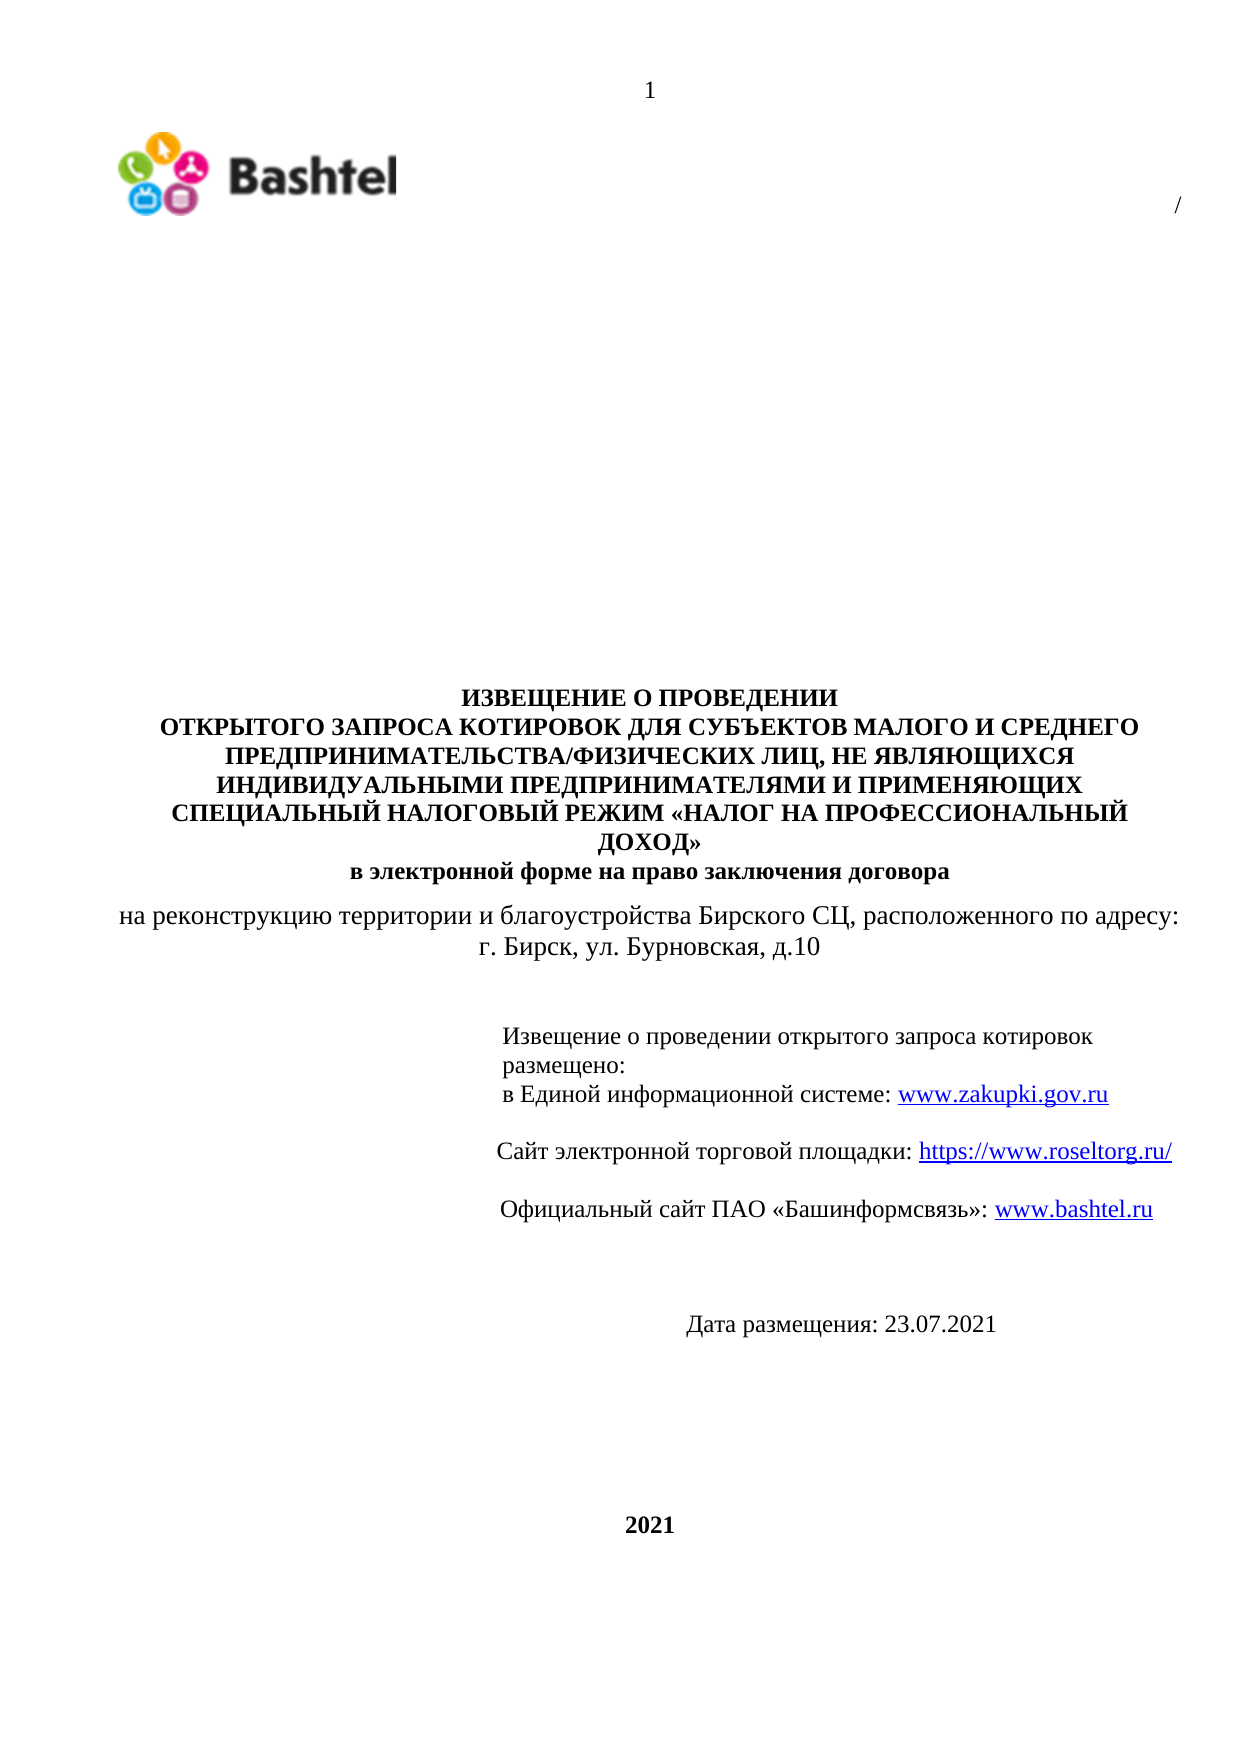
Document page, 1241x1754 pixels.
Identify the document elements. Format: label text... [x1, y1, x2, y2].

picture [118, 132, 397, 216]
text 2021 [118, 1510, 1181, 1539]
text ИЗВЕЩЕНИЕ О ПРОВЕДЕНИИ [118, 683, 1181, 712]
text Сайт электронной торговой площадки: https://www.roseltorg.ru/ [490, 1136, 1181, 1165]
text на реконструкцию территории и благоустройства Бирского СЦ, расположенного по адресу: г. Бирск, ул. Бурновская, д.10 [118, 899, 1181, 961]
text ОТКРЫТОГО ЗАПРОСА КОТИРОВОК ДЛЯ СУБЪЕКТОВ МАЛОГО И СРЕДНЕГО ПРЕДПРИНИМАТЕЛЬСТВА/ФИЗИЧЕCКИХ ЛИЦ, НЕ ЯВЛЯЮЩИХСЯ ИНДИВИДУАЛЬНЫМИ ПРЕДПРИНИМАТЕЛЯМИ И ПРИМЕНЯЮЩИХ СПЕЦИАЛЬНЫЙ НАЛОГОВЫЙ РЕЖИМ «НАЛОГ НА ПРОФЕССИОНАЛЬНЫЙ ДОХОД» [118, 712, 1181, 856]
text в Единой информационной системе: www.zakupki.gov.ru [502, 1079, 1181, 1108]
text / [118, 190, 1181, 219]
text Официальный сайт ПАО «Башинформсвязь»: www.bashtel.ru [487, 1194, 1181, 1223]
text Дата размещения: 23.07.2021 [502, 1309, 1181, 1338]
text Извещение о проведении открытого запроса котировок размещено: [502, 1021, 1181, 1079]
text в электронной форме на право заключения договора [118, 856, 1181, 885]
